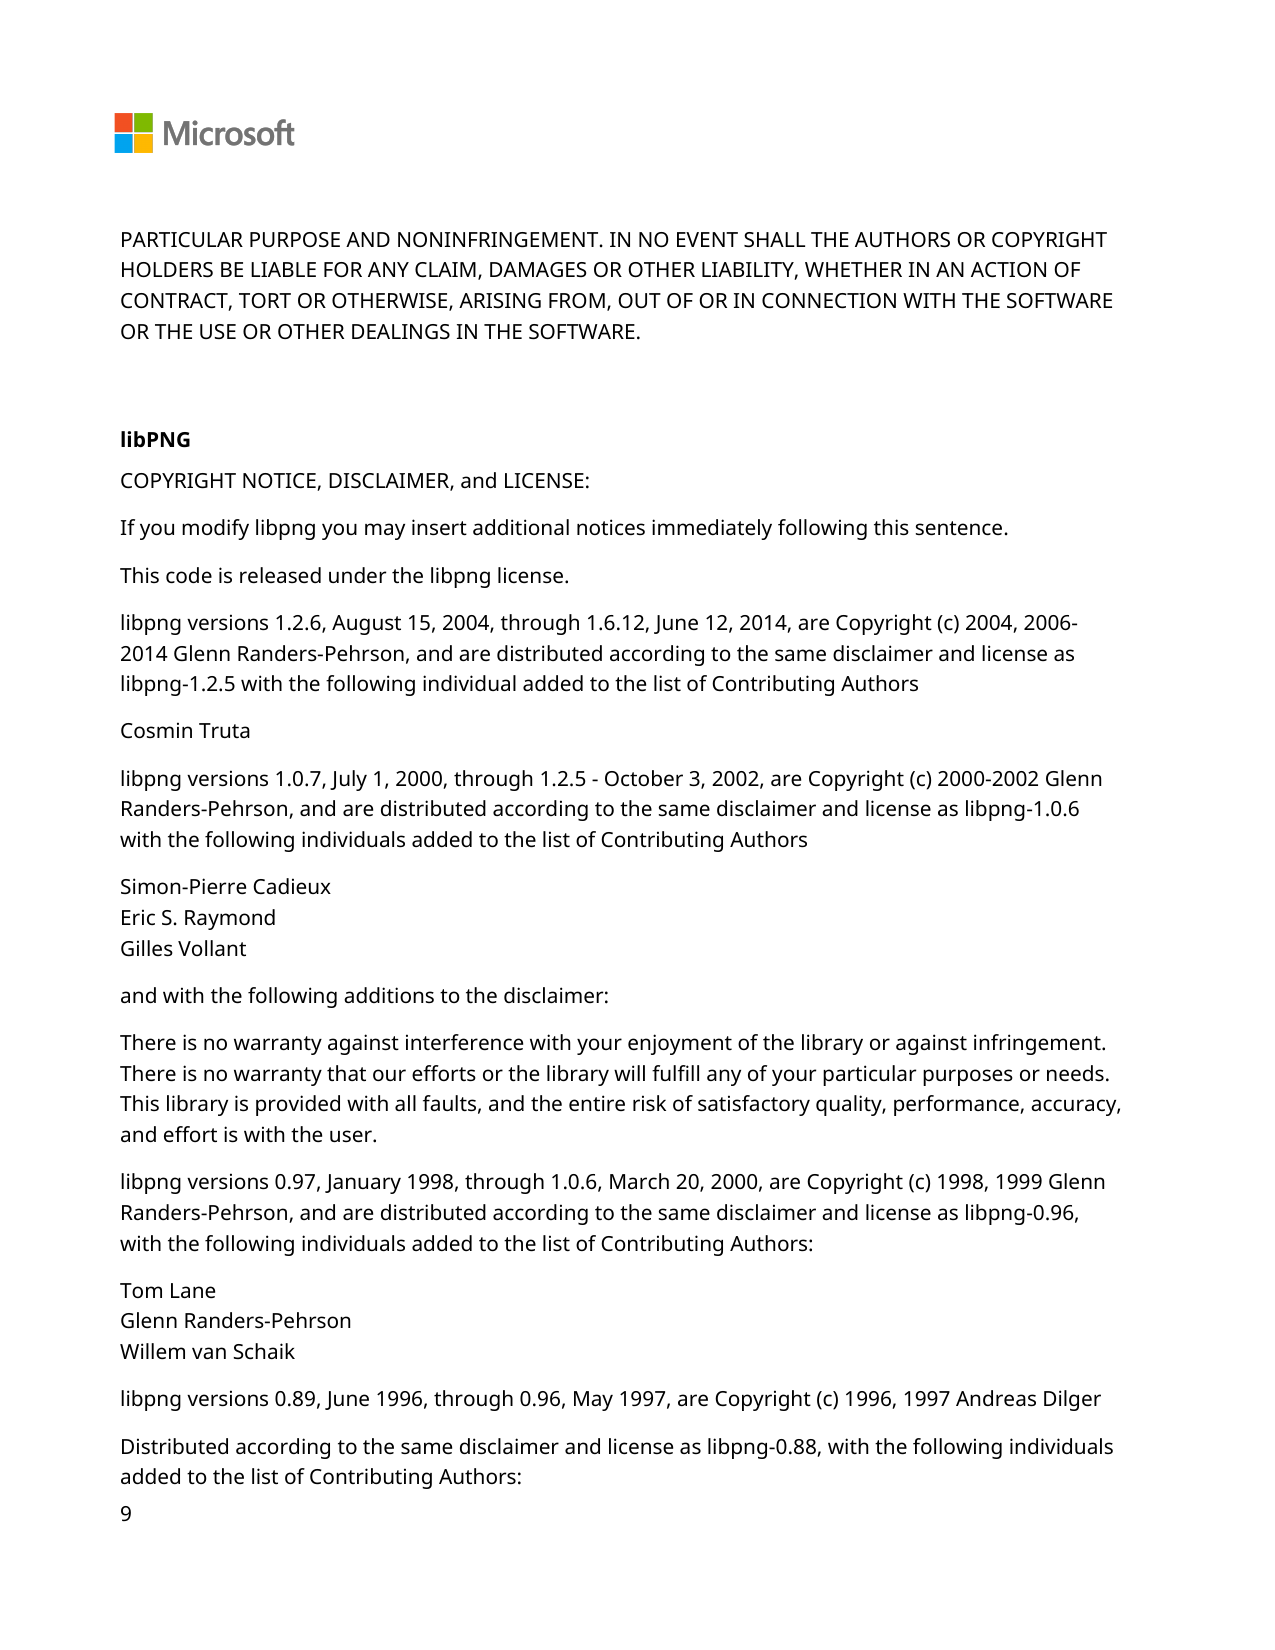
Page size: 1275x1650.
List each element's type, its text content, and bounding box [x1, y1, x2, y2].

text libpng versions 1.2.6, August 15, 2004, through 1.6.12, June 12, 2014, are Copyright (c) 2004, 2006-2014 Glenn Randers-Pehrson, and are distributed according to the same disclaimer and license as libpng-1.2.5 with the following individual added to the list of Contributing Authors [120, 608, 1125, 698]
text libpng versions 1.0.7, July 1, 2000, through 1.2.5 - October 3, 2002, are Copyright (c) 2000-2002 Glenn Randers-Pehrson, and are distributed according to the same disclaimer and license as libpng-1.0.6 with the following individuals added to the list of Contributing Authors [120, 764, 1125, 854]
text There is no warranty against interference with your enjoyment of the library or against infringement. There is no warranty that our efforts or the library will fulfill any of your particular purposes or needs. This library is provided with all faults, and the entire risk of satisfactory quality, performance, accuracy, and effort is with the user. [120, 1028, 1125, 1149]
text Tom Lane Glenn Randers-Pehrson Willem van Schaik [120, 1276, 1125, 1366]
text Distributed according to the same disclaimer and license as libpng-0.88, with the following individuals added to the list of Contributing Authors: [120, 1432, 1125, 1491]
text libpng versions 0.97, January 1998, through 1.0.6, March 20, 2000, are Copyright (c) 1998, 1999 Glenn Randers-Pehrson, and are distributed according to the same disclaimer and license as libpng-0.96, with the following individuals added to the list of Contributing Authors: [120, 1167, 1125, 1257]
text If you modify libpng you may insert additional notices immediately following this sentence. [120, 513, 1125, 542]
text and with the following additions to the disclaimer: [120, 981, 1125, 1009]
text Simon-Pierre Cadieux Eric S. Raymond Gilles Vollant [120, 872, 1125, 962]
text COPYRIGHT NOTICE, DISCLAIMER, and LICENSE: [120, 466, 1125, 495]
subtitle libPNG [120, 422, 1125, 454]
text Cosmin Truta [120, 717, 1125, 745]
text This code is released under the libpng license. [120, 561, 1125, 589]
picture [114, 113, 295, 153]
text libpng versions 0.89, June 1996, through 0.96, May 1997, are Copyright (c) 1996, 1997 Andreas Dilger [120, 1384, 1125, 1413]
